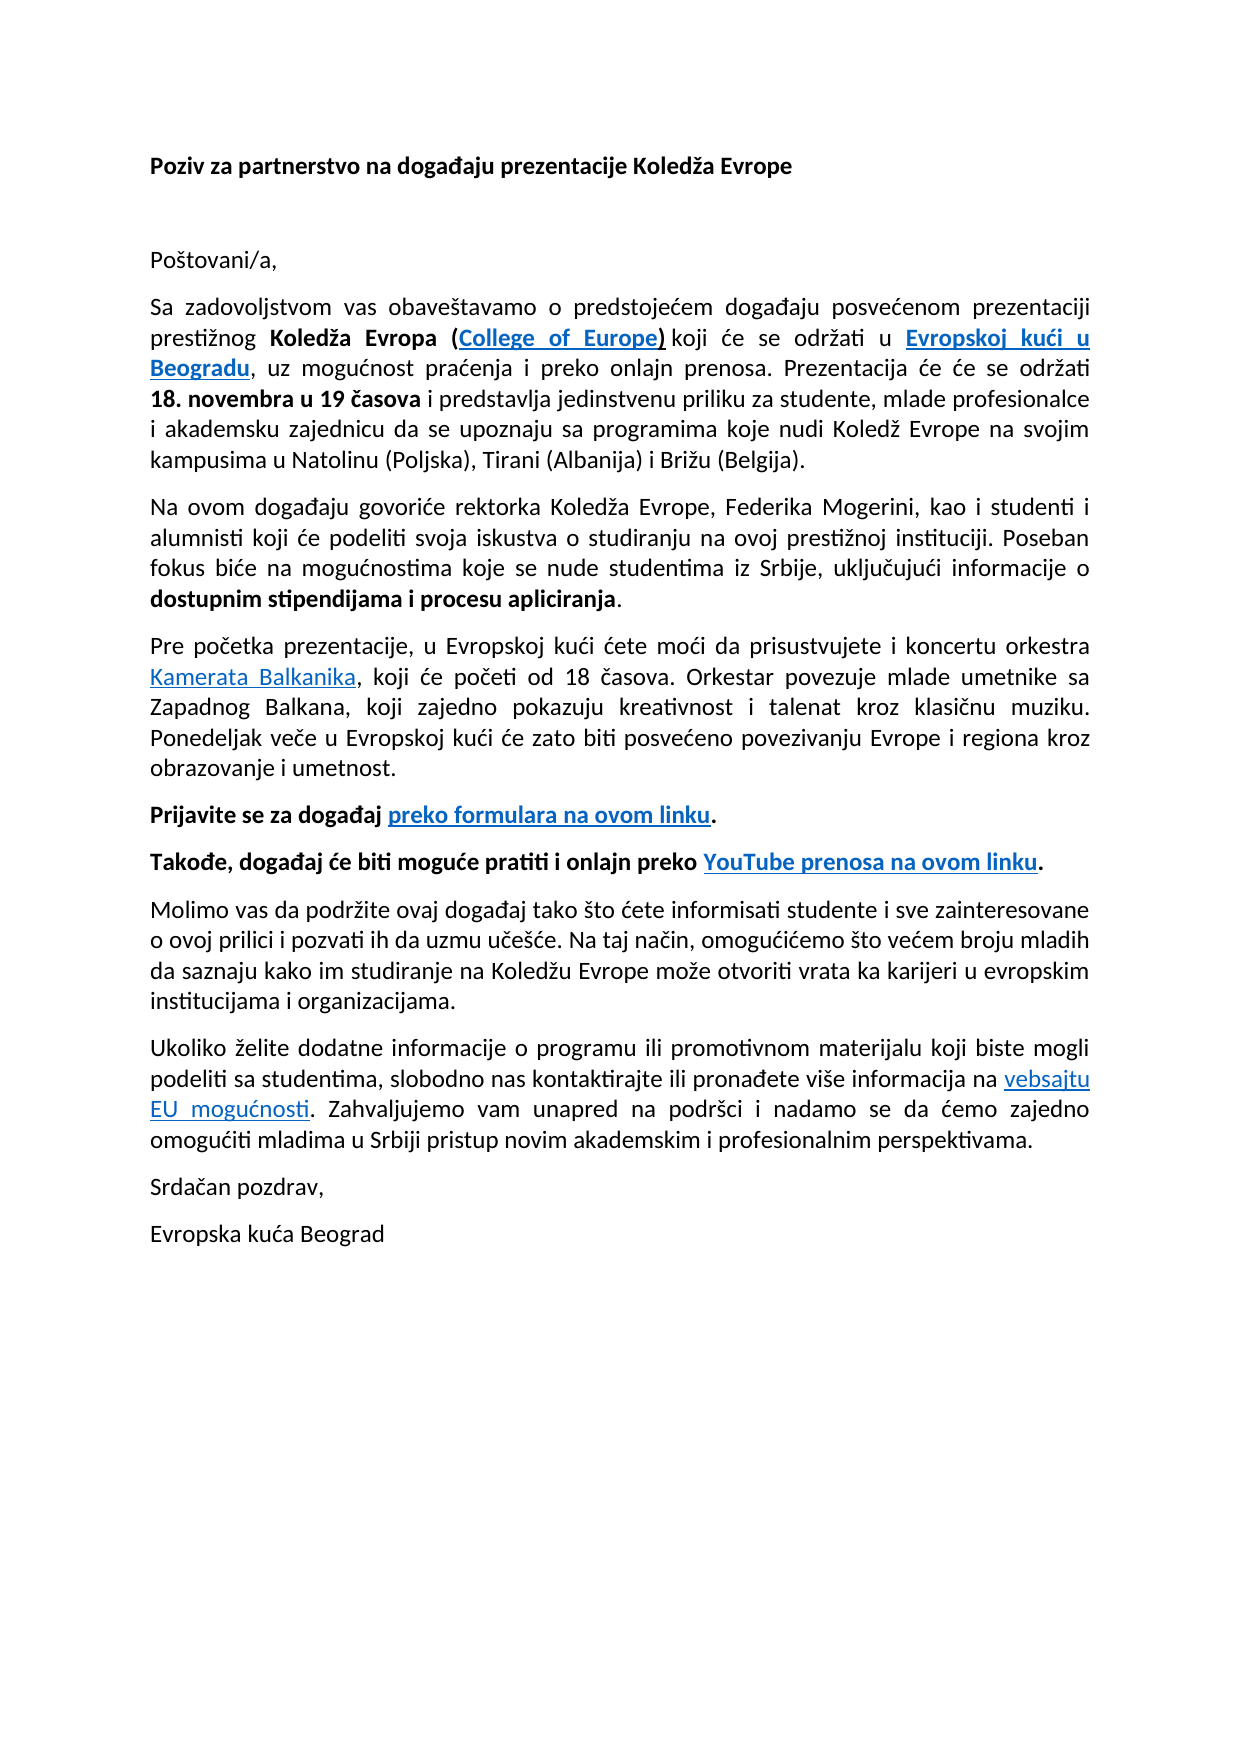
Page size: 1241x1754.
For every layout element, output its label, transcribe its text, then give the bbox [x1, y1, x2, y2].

text Srdačan pozdrav, [150, 1171, 1090, 1202]
text Pre početka prezentacije, u Evropskoj kući ćete moći da prisustvujete i koncertu orkestra Kamerata Balkanika, koji će početi od 18 časova. Orkestar povezuje mlade umetnike sa Zapadnog Balkana, koji zajedno pokazuju kreativnost i talenat kroz klasičnu muziku. Ponedeljak veče u Evropskoj kući će zato biti posvećeno povezivanju Evrope i regiona kroz obrazovanje i umetnost. [150, 630, 1090, 783]
text Na ovom događaju govoriće rektorka Koledža Evrope, Federika Mogerini, kao i studenti i alumnisti koji će podeliti svoja iskustva o studiranju na ovoj prestižnoj instituciji. Poseban fokus biće na mogućnostima koje se nude studentima iz Srbije, uključujući informacije o dostupnim stipendijama i procesu apliciranja. [150, 491, 1090, 613]
text Molimo vas da podržite ovaj događaj tako što ćete informisati studente i sve zainteresovane o ovoj prilici i pozvati ih da uzmu učešće. Na taj način, omogućićemo što većem broju mladih da saznaju kako im studiranje na Koledžu Evrope može otvoriti vrata ka karijeri u evropskim institucijama i organizacijama. [150, 894, 1090, 1016]
text Poziv za partnerstvo na događaju prezentacije Koledža Evrope [150, 150, 1090, 181]
text Sa zadovoljstvom vas obaveštavamo o predstojećem događaju posvećenom prezentaciji prestižnog Koledža Evropa (College of Europe) koji će se održati u Evropskoj kući u Beogradu, uz mogućnost praćenja i preko onlajn prenosa. Prezentacija će će se održati 18. novembra u 19 časova i predstavlja jedinstvenu priliku za studente, mlade profesionalce i akademsku zajednicu da se upoznaju sa programima koje nudi Koledž Evrope na svojim kampusima u Natolinu (Poljska), Tirani (Albanija) i Brižu (Belgija). [150, 292, 1090, 475]
text Evropska kuća Beograd [150, 1218, 1090, 1249]
text Prijavite se za događaj preko formulara na ovom linku. [150, 799, 1090, 830]
text Poštovani/a, [150, 244, 1090, 275]
text Takođe, događaj će biti moguće pratiti i onlajn preko YouTube prenosa na ovom linku. [150, 847, 1090, 877]
text Ukoliko želite dodatne informacije o programu ili promotivnom materijalu koji biste mogli podeliti sa studentima, slobodno nas kontaktirajte ili pronađete više informacija na vebsajtu EU mogućnosti. Zahvaljujemo vam unapred na podršci i nadamo se da ćemo zajedno omogućiti mladima u Srbiji pristup novim akademskim i profesionalnim perspektivama. [150, 1032, 1090, 1154]
